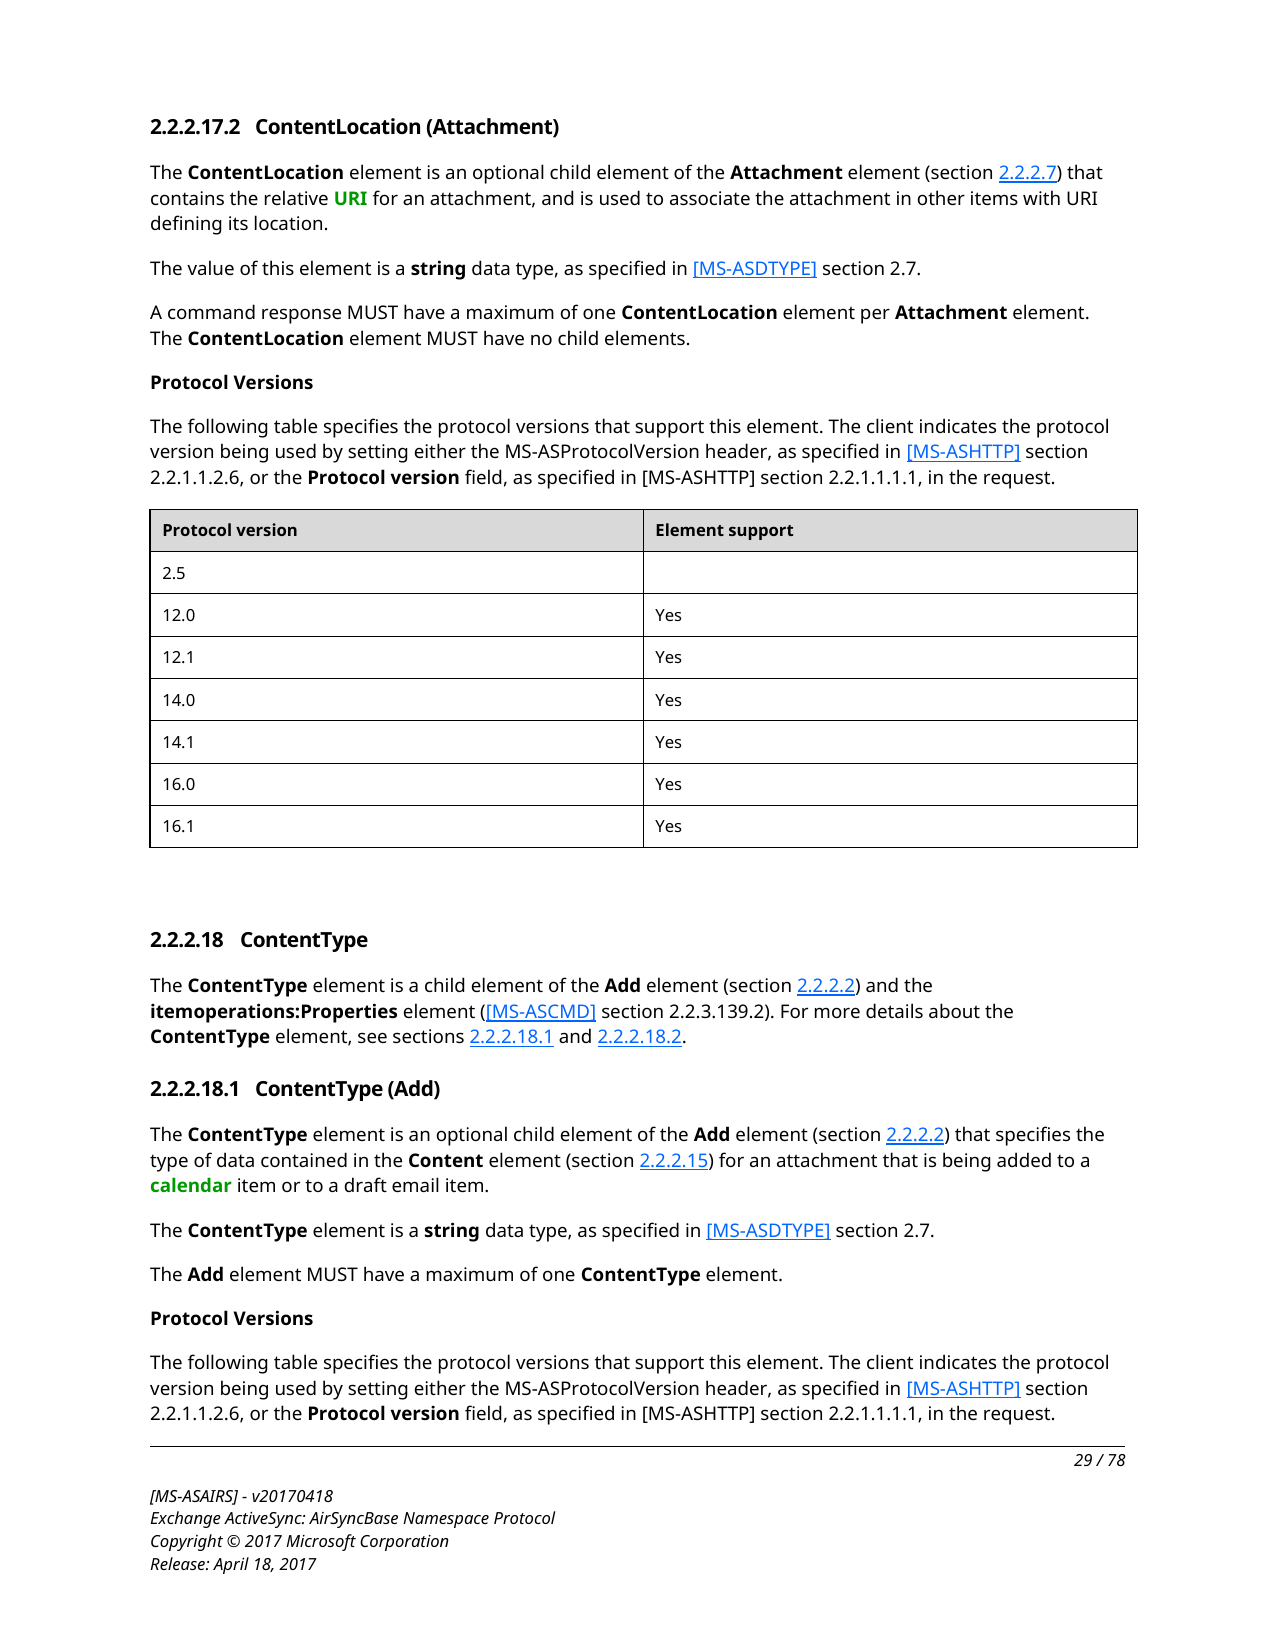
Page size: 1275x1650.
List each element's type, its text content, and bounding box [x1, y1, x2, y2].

table_header Element support [644, 510, 1137, 551]
text Protocol Versions [150, 1305, 1125, 1331]
table_cell Yes [644, 594, 1137, 636]
text The ContentLocation element is an optional child element of the Attachment element (section 2.2.2.7) that contains the relative URI for an attachment, and is used to associate the attachment in other items with URI defining its location. [150, 160, 1125, 236]
text The ContentType element is an optional child element of the Add element (section 2.2.2.2) that specifies the type of data contained in the Content element (section 2.2.2.15) for an attachment that is being added to a calendar item or to a draft email item. [150, 1122, 1125, 1198]
table_cell Yes [644, 721, 1137, 762]
text The following table specifies the protocol versions that support this element. The client indicates the protocol version being used by setting either the MS-ASProtocolVersion header, as specified in [MS-ASHTTP] section 2.2.1.1.2.6, or the Protocol version field, as specified in [MS-ASHTTP] section 2.2.1.1.1.1, in the request. [150, 413, 1125, 490]
table_cell Yes [644, 806, 1137, 847]
table_cell Yes [644, 679, 1137, 720]
text The Add element MUST have a maximum of one ContentType element. [150, 1261, 1125, 1287]
table_cell 16.0 [151, 764, 643, 805]
subtitle ContentType [150, 926, 1125, 954]
text The value of this element is a string data type, as specified in [MS-ASDTYPE] section 2.7. [150, 255, 1125, 281]
table_cell 16.1 [151, 806, 643, 847]
text The ContentType element is a child element of the Add element (section 2.2.2.2) and the itemoperations:Properties element ([MS-ASCMD] section 2.2.3.139.2). For more details about the ContentType element, see sections 2.2.2.18.1 and 2.2.2.18.2. [150, 973, 1125, 1049]
text Protocol Versions [150, 369, 1125, 394]
table_cell 14.0 [151, 679, 643, 720]
subtitle ContentLocation (Attachment) [150, 112, 1125, 141]
text The ContentType element is a string data type, as specified in [MS-ASDTYPE] section 2.7. [150, 1217, 1125, 1242]
table_cell 12.0 [151, 594, 643, 636]
subtitle ContentType (Add) [150, 1074, 1125, 1103]
table_cell 14.1 [151, 721, 643, 762]
table_cell 12.1 [151, 637, 643, 678]
table_header Protocol version [151, 510, 643, 551]
table_cell [644, 552, 1137, 593]
table_cell 2.5 [151, 552, 643, 593]
text A command response MUST have a maximum of one ContentLocation element per Attachment element. The ContentLocation element MUST have no child elements. [150, 299, 1125, 350]
table_cell Yes [644, 637, 1137, 678]
text The following table specifies the protocol versions that support this element. The client indicates the protocol version being used by setting either the MS-ASProtocolVersion header, as specified in [MS-ASHTTP] section 2.2.1.1.2.6, or the Protocol version field, as specified in [MS-ASHTTP] section 2.2.1.1.1.1, in the request. [150, 1350, 1125, 1426]
table_cell Yes [644, 764, 1137, 805]
